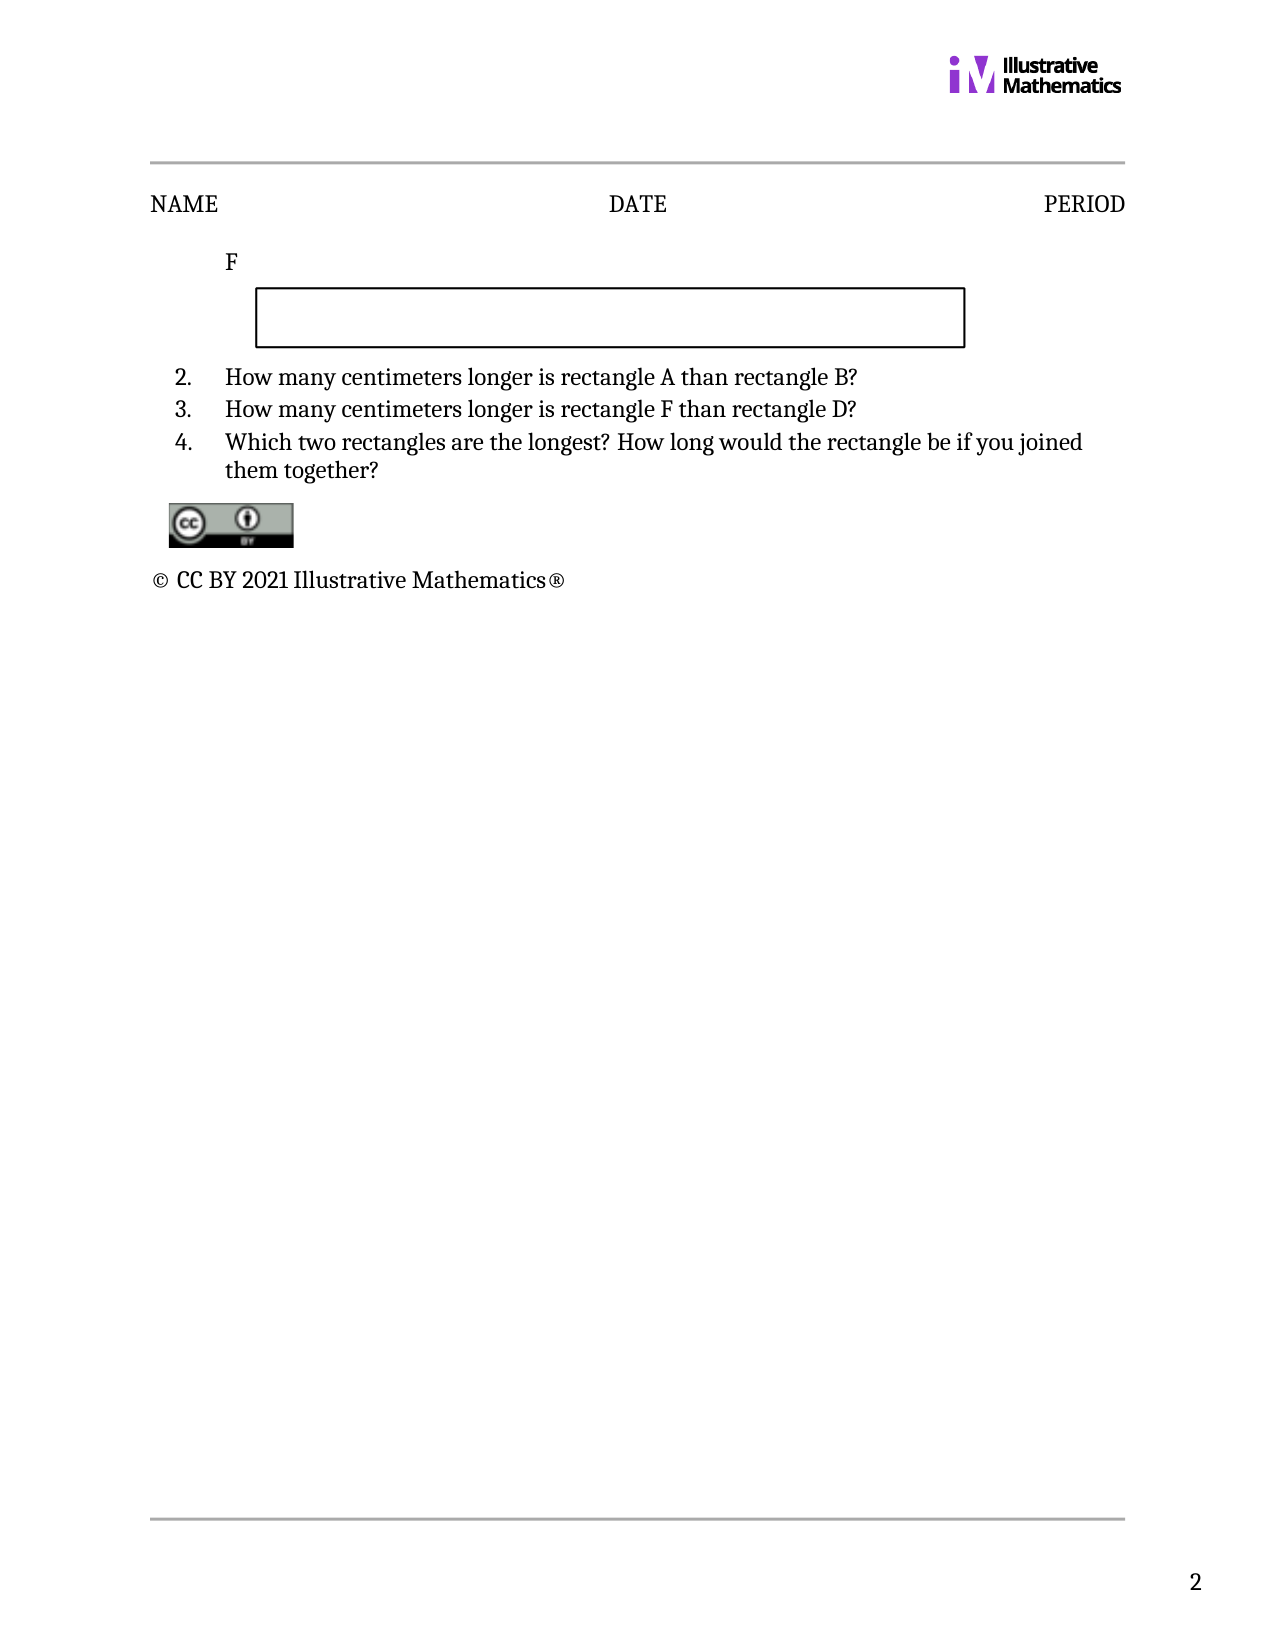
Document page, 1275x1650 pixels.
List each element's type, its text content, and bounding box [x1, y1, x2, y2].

picture [949, 55, 1121, 93]
picture [243, 276, 1095, 359]
list How many centimeters longer is rectangle F than rectangle D? [175, 395, 1125, 424]
list How many centimeters longer is rectangle A than rectangle B? [175, 363, 1125, 391]
text © CC BY 2021 Illustrative Mathematics® [150, 566, 1125, 595]
picture [168, 503, 294, 548]
list Which two rectangles are the longest? How long would the rectangle be if you joined them together? [175, 428, 1125, 485]
